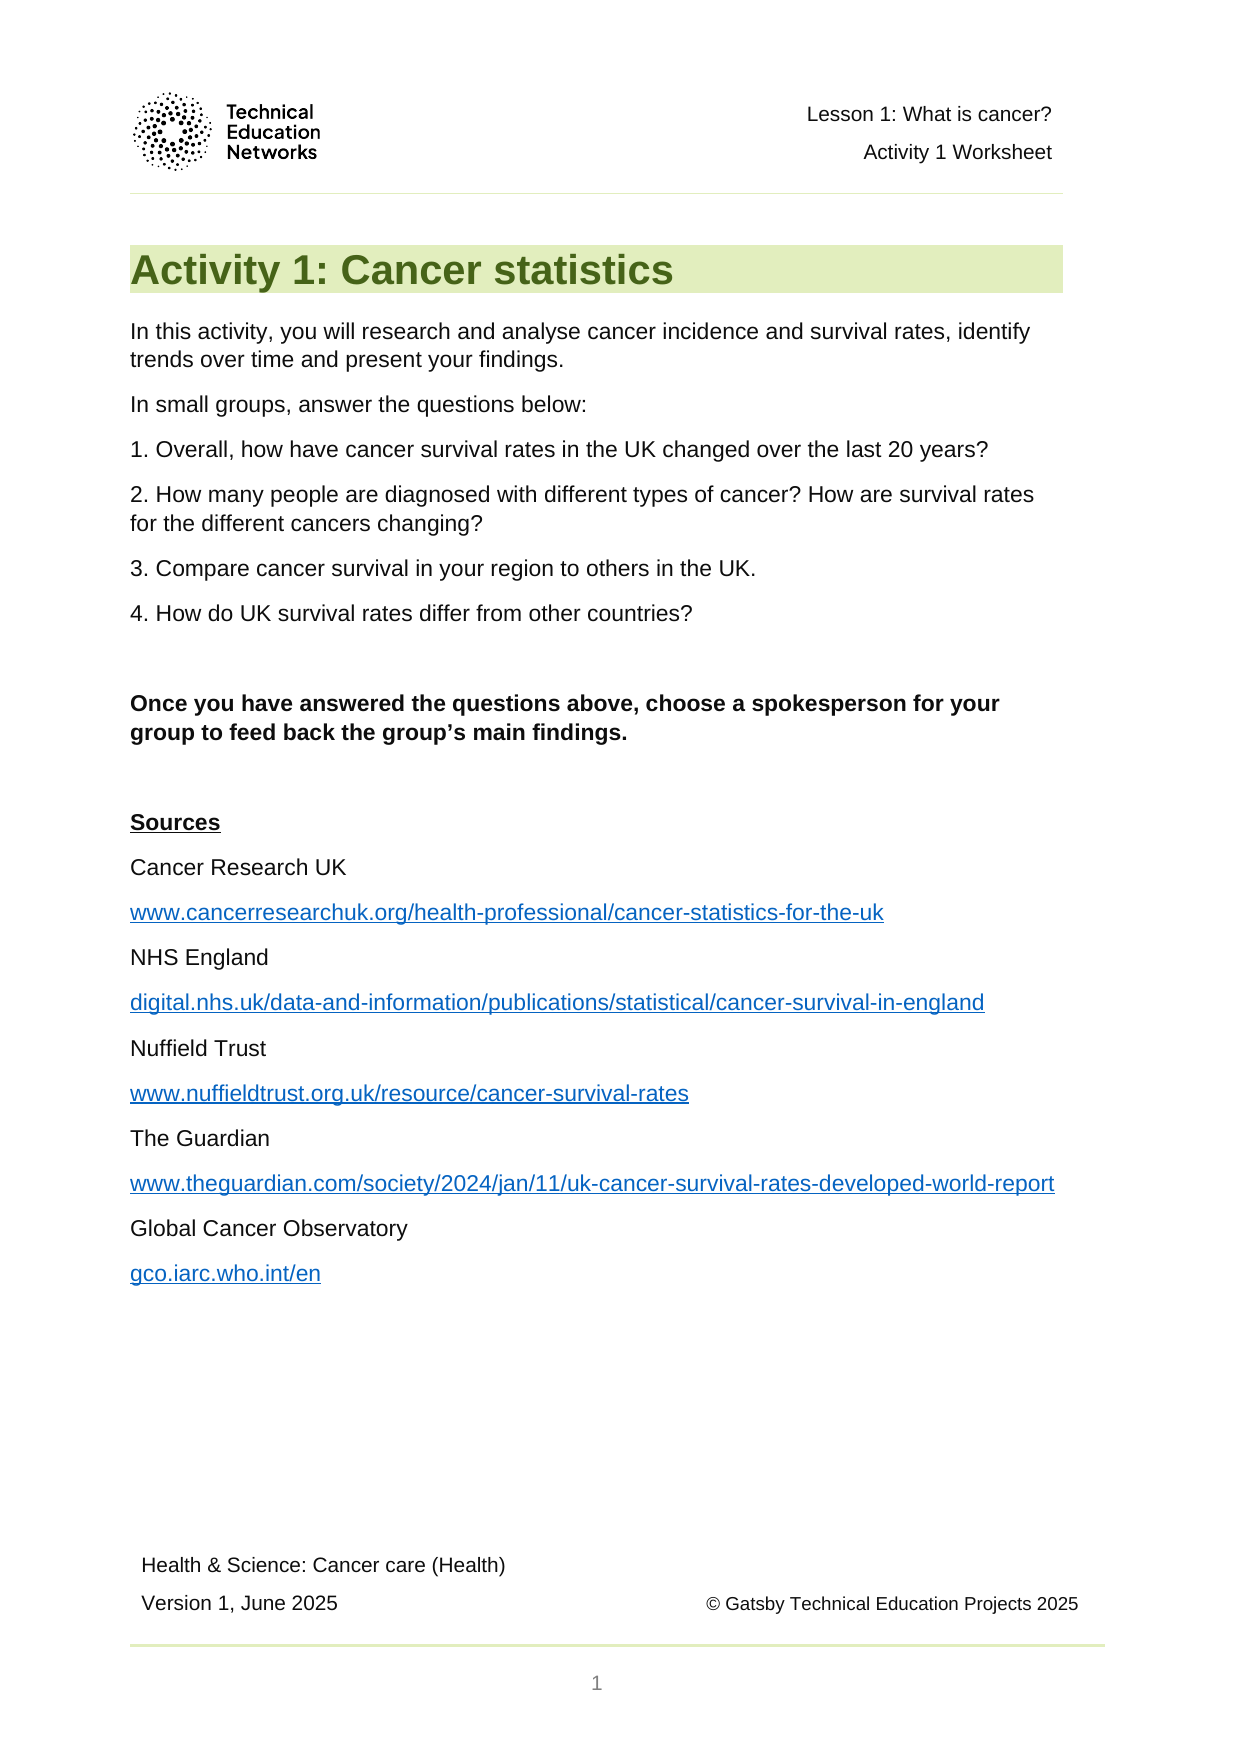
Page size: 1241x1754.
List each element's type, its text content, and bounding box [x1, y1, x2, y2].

text Once you have answered the questions above, choose a spokesperson for your group to feed back the group’s main findings. [130, 690, 1063, 745]
text Nuffield Trust [130, 1034, 1063, 1061]
text 2. How many people are diagnosed with different types of cancer? How are survival rates for the different cancers changing? [130, 481, 1063, 536]
text In small groups, answer the questions below: [130, 391, 1063, 418]
text gco.iarc.who.int/en [130, 1260, 1063, 1286]
text 3. Compare cancer survival in your region to others in the UK. [130, 555, 1063, 581]
text Activity 1: Cancer statistics [130, 245, 1063, 293]
text 1. Overall, how have cancer survival rates in the UK changed over the last 20 years? [130, 436, 1063, 463]
text The Guardian [130, 1125, 1063, 1151]
text Cancer Research UK [130, 854, 1063, 880]
text digital.nhs.uk/data-and-information/publications/statistical/cancer-survival-in-england [130, 989, 1063, 1016]
text www.cancerresearchuk.org/health-professional/cancer-statistics-for-the-uk [130, 899, 1063, 926]
text Sources [130, 809, 1063, 835]
text In this activity, you will research and analyse cancer incidence and survival rates, identify trends over time and present your findings. [130, 318, 1063, 372]
text NHS England [130, 944, 1063, 971]
text Global Cancer Observatory [130, 1215, 1063, 1241]
text www.nuffieldtrust.org.uk/resource/cancer-survival-rates [130, 1079, 1063, 1106]
picture [133, 92, 320, 171]
text www.theguardian.com/society/2024/jan/11/uk-cancer-survival-rates-developed-world-report [130, 1170, 1063, 1196]
text 4. How do UK survival rates differ from other countries? [130, 600, 1063, 626]
